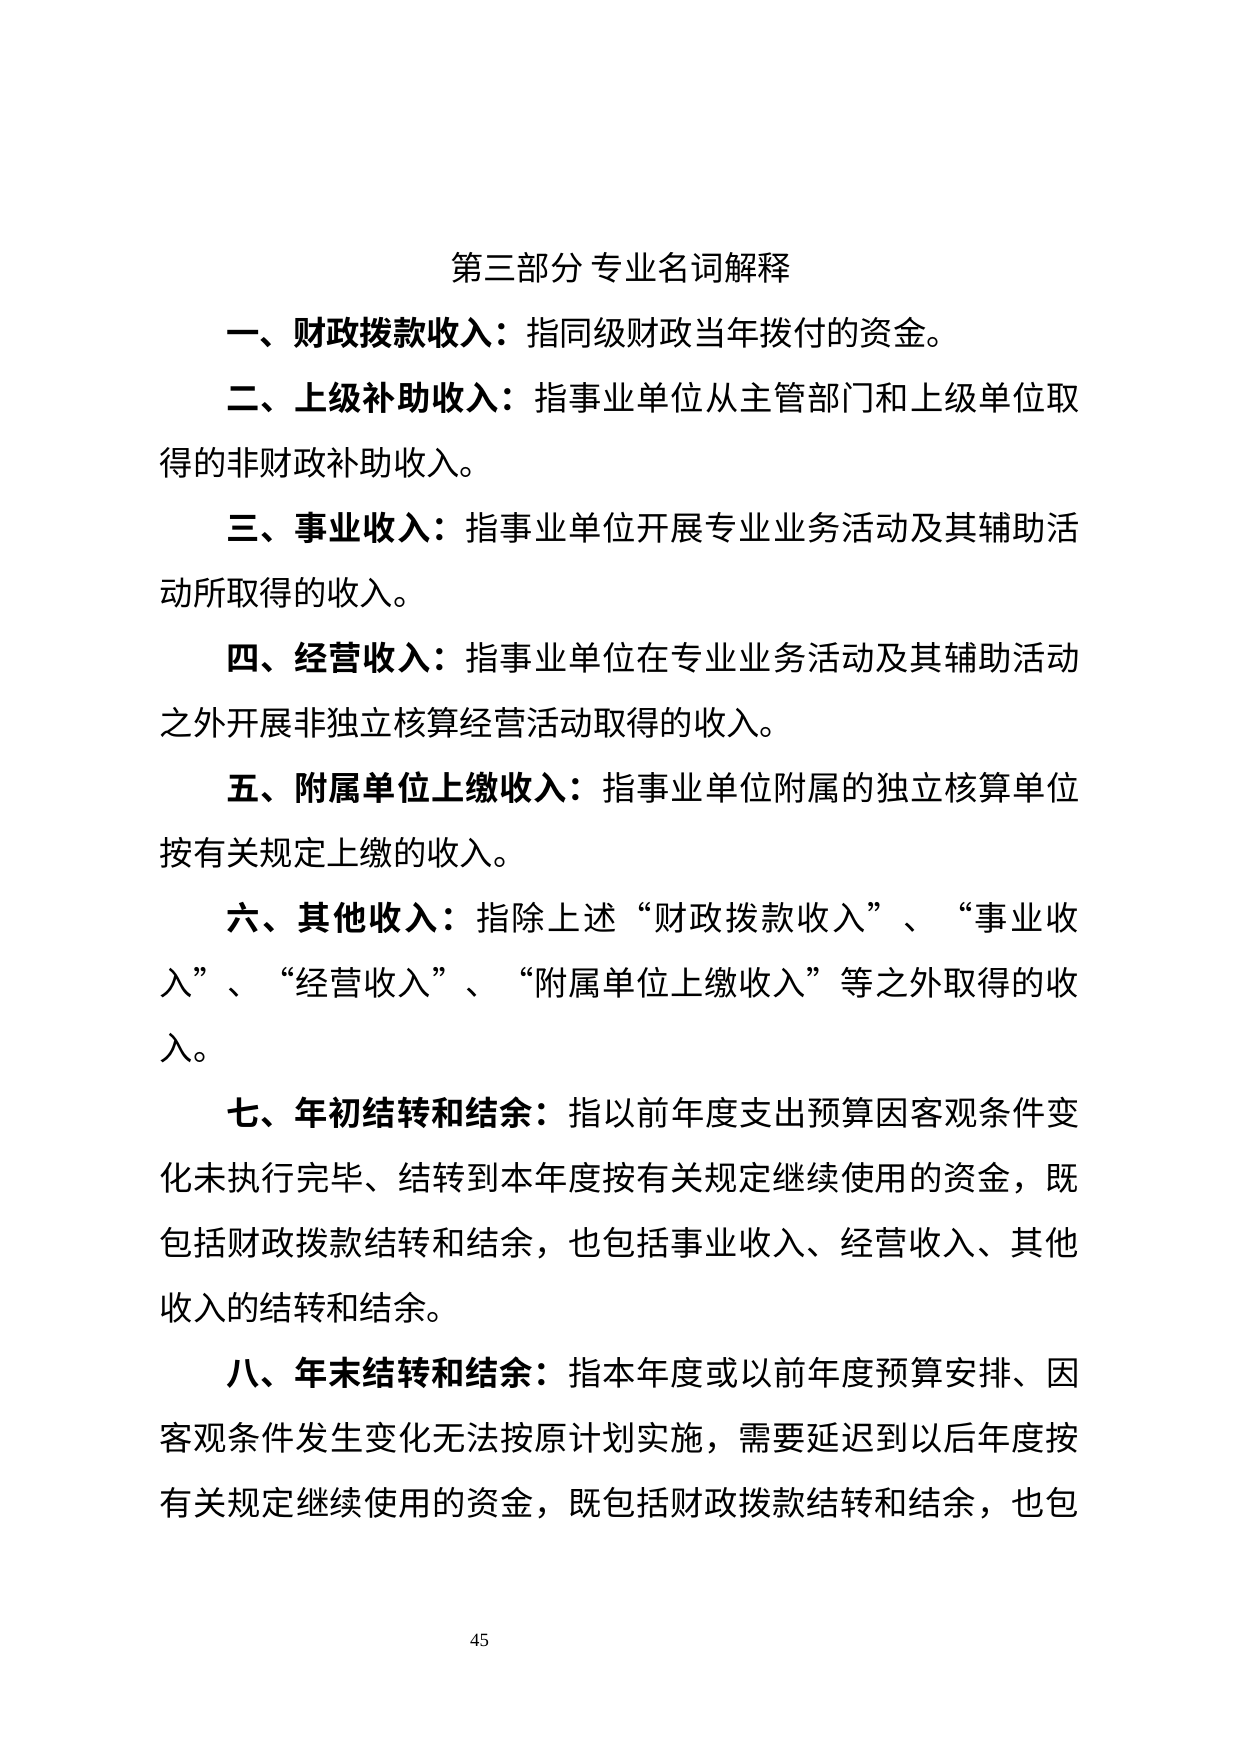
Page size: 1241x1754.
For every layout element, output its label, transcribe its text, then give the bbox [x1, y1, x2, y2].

text 一、财政拨款收入：指同级财政当年拨付的资金。 [159, 298, 1081, 363]
text 三、事业收入：指事业单位开展专业业务活动及其辅助活动所取得的收入。 [159, 493, 1081, 623]
text 六、其他收入：指除上述“财政拨款收入”、“事业收入”、“经营收入”、“附属单位上缴收入”等之外取得的收入。 [159, 883, 1081, 1078]
text 五、附属单位上缴收入：指事业单位附属的独立核算单位按有关规定上缴的收入。 [159, 753, 1081, 883]
text 二、上级补助收入：指事业单位从主管部门和上级单位取得的非财政补助收入。 [159, 363, 1081, 493]
text 四、经营收入：指事业单位在专业业务活动及其辅助活动之外开展非独立核算经营活动取得的收入。 [159, 623, 1081, 753]
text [159, 1338, 1081, 1533]
text 七、年初结转和结余：指以前年度支出预算因客观条件变化未执行完毕、结转到本年度按有关规定继续使用的资金，既包括财政拨款结转和结余，也包括事业收入、经营收入、其他收入的结转和结余。 [159, 1078, 1081, 1338]
text 第三部分 专业名词解释 [159, 233, 1081, 298]
